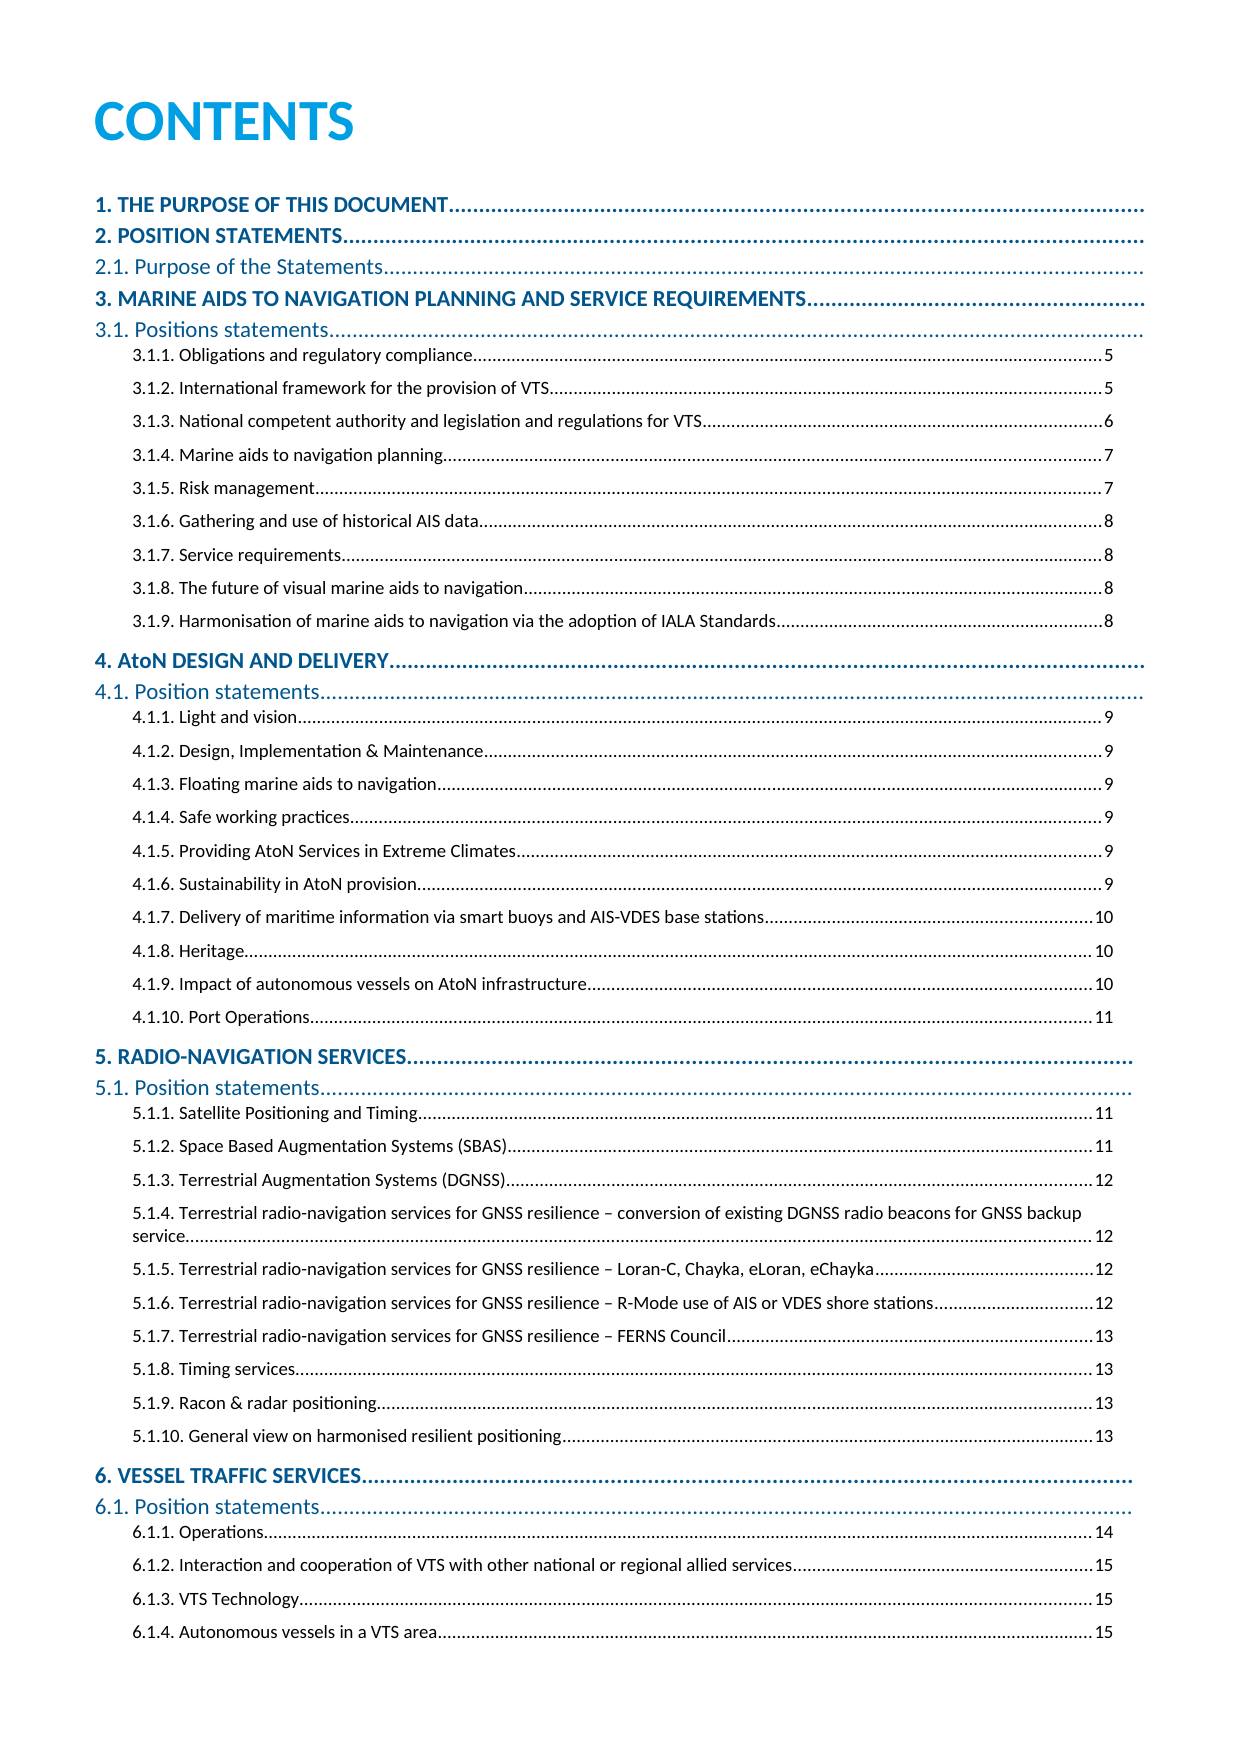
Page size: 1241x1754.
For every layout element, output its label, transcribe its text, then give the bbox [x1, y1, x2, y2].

text 3.1.5. Risk management 7 [132, 476, 1113, 499]
text 4. AtoN DESIGN AND DELIVERY 9 [94, 643, 1113, 674]
text 5.1.9. Racon & radar positioning 13 [132, 1391, 1113, 1414]
text 3.1.3. National competent authority and legislation and regulations for VTS 6 [132, 410, 1113, 433]
text 5.1. Position statements 11 [94, 1070, 1113, 1101]
text 3.1. Positions statements 5 [94, 312, 1113, 343]
text 6.1.4. Autonomous vessels in a VTS area 15 [132, 1620, 1113, 1643]
text 4.1.3. Floating marine aids to navigation 9 [132, 772, 1113, 795]
text 5.1.10. General view on harmonised resilient positioning 13 [132, 1424, 1113, 1447]
text 4.1.1. Light and vision 9 [132, 706, 1113, 728]
text 2. POSITION STATEMENTS 5 [94, 218, 1113, 249]
text 3.1.9. Harmonisation of marine aids to navigation via the adoption of IALA Standards 8 [132, 610, 1113, 633]
text 5.1.1. Satellite Positioning and Timing 11 [132, 1101, 1113, 1124]
text 4.1.7. Delivery of maritime information via smart buoys and AIS-VDES base stations 10 [132, 906, 1113, 928]
text 5.1.7. Terrestrial radio-navigation services for GNSS resilience – FERNS Council 13 [132, 1324, 1113, 1347]
text 6.1. Position statements 14 [94, 1489, 1113, 1520]
text 2.1. Purpose of the Statements 5 [94, 249, 1113, 281]
text 6.1.3. VTS Technology 15 [132, 1587, 1113, 1610]
text 1. The Purpose of THIS DOCUMENT 5 [94, 187, 1113, 218]
text 5.1.5. Terrestrial radio-navigation services for GNSS resilience – Loran-C, Chayka, eLoran, eChayka 12 [132, 1258, 1113, 1281]
text 3. Marine Aids to Navigation PLANNING AND SERVICE REQUIREMENTS 5 [94, 281, 1113, 312]
text 4.1.8. Heritage 10 [132, 939, 1113, 962]
text 3.1.8. The future of visual marine aids to navigation 8 [132, 576, 1113, 599]
text 5.1.8. Timing services 13 [132, 1358, 1113, 1381]
text 4.1.10. Port Operations 11 [132, 1006, 1113, 1028]
text 6.1.1. Operations 14 [132, 1520, 1113, 1543]
text 6. VESSEL TRAFFIC SERVICES 14 [94, 1458, 1113, 1489]
text 4.1.9. Impact of autonomous vessels on AtoN infrastructure 10 [132, 972, 1113, 995]
text 3.1.2. International framework for the provision of VTS 5 [132, 376, 1113, 399]
text 3.1.4. Marine aids to navigation planning 7 [132, 443, 1113, 466]
text 5. RADIO-NAVIGATION SERVICES 11 [94, 1039, 1113, 1070]
text CONTENTS [94, 84, 1157, 155]
text 5.1.6. Terrestrial radio-navigation services for GNSS resilience – R-Mode use of AIS or VDES shore stations 12 [132, 1291, 1113, 1314]
text 5.1.3. Terrestrial Augmentation Systems (DGNSS) 12 [132, 1168, 1113, 1191]
text 4.1. Position statements 9 [94, 674, 1113, 706]
text 4.1.6. Sustainability in AtoN provision. 9 [132, 872, 1113, 895]
text 4.1.2. Design, Implementation & Maintenance 9 [132, 739, 1113, 762]
text 3.1.1. Obligations and regulatory compliance 5 [132, 343, 1113, 366]
text 3.1.6. Gathering and use of historical AIS data 8 [132, 510, 1113, 533]
text 3.1.7. Service requirements 8 [132, 543, 1113, 566]
text 4.1.4. Safe working practices 9 [132, 806, 1113, 828]
text 6.1.2. Interaction and cooperation of VTS with other national or regional allied services 15 [132, 1553, 1113, 1576]
text 4.1.5. Providing AtoN Services in Extreme Climates 9 [132, 839, 1113, 862]
text 5.1.2. Space Based Augmentation Systems (SBAS) 11 [132, 1135, 1113, 1158]
text 5.1.4. Terrestrial radio-navigation services for GNSS resilience – conversion of existing DGNSS radio beacons for GNSS backup service 12 [132, 1201, 1113, 1247]
